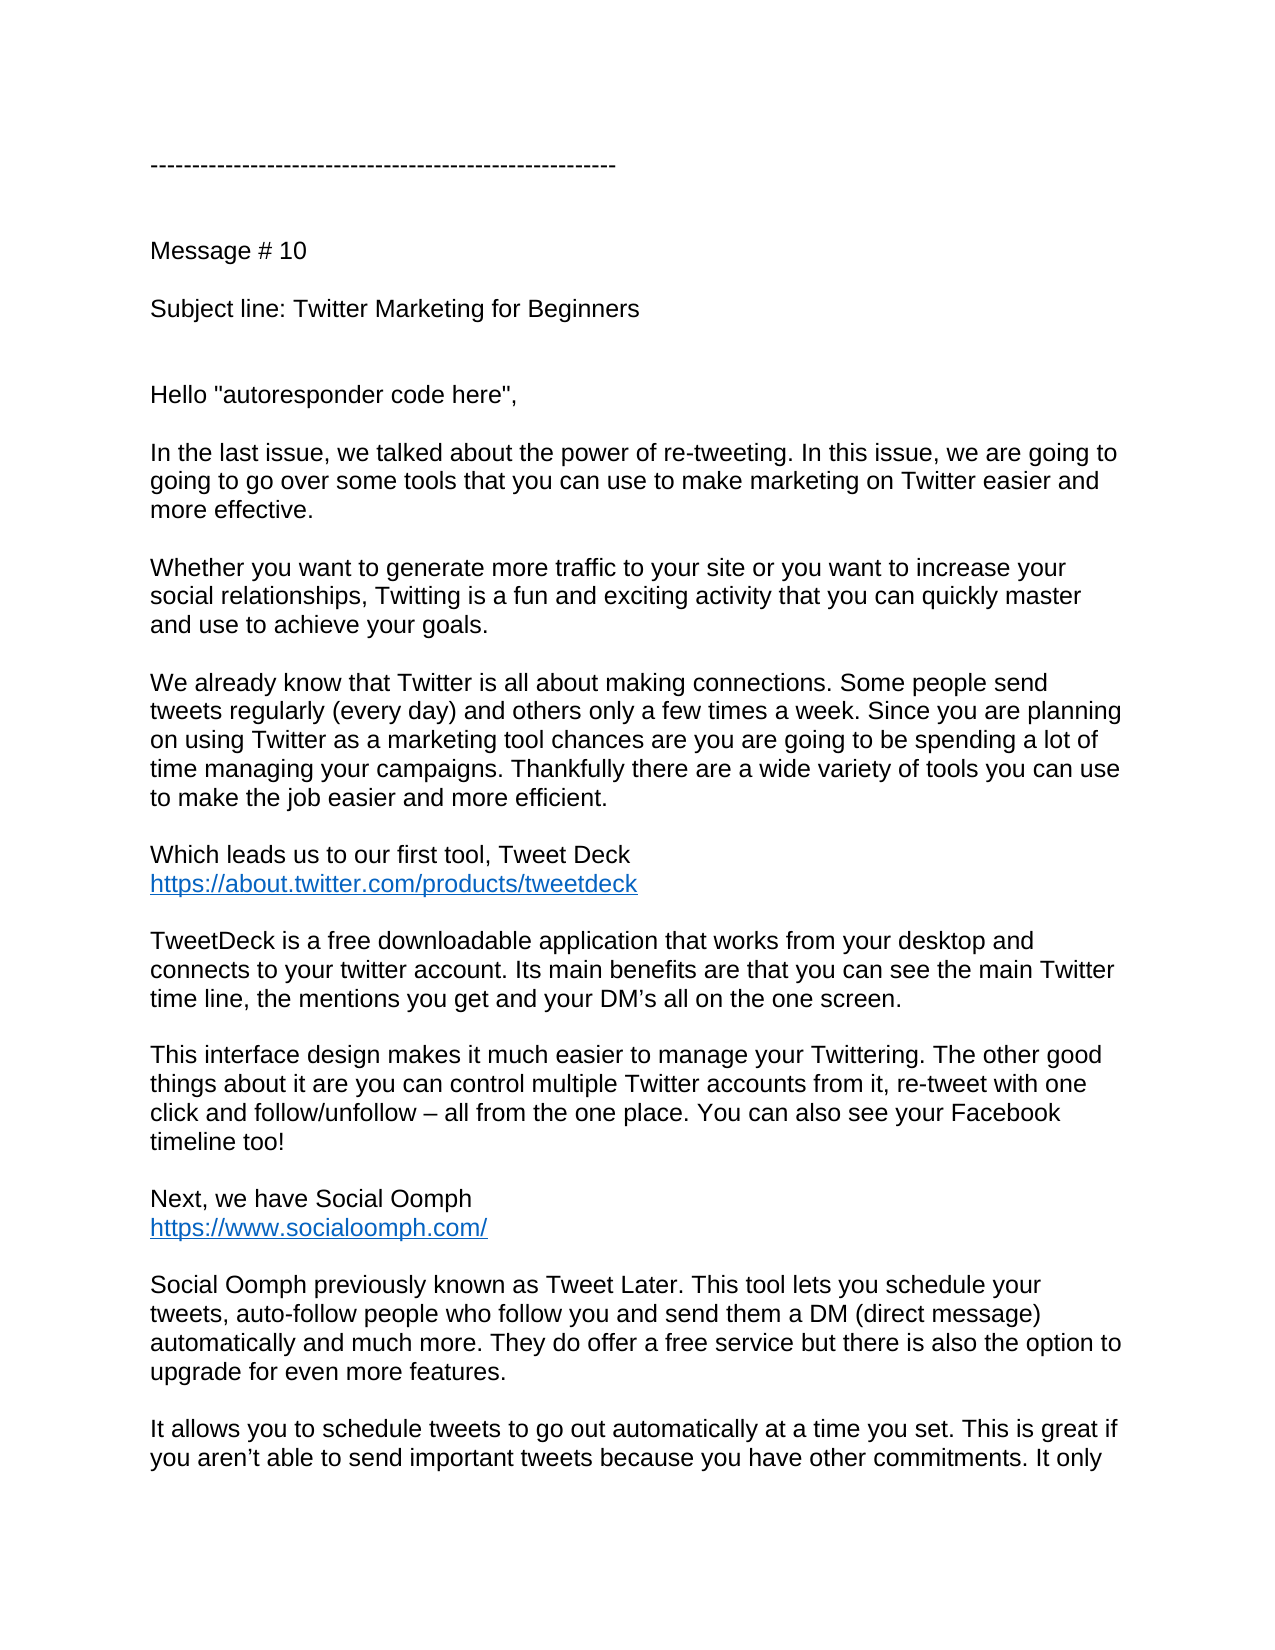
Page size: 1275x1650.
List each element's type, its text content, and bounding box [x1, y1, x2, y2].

text Next, we have Social Oomph https://www.socialoomph.com/ [150, 1184, 1125, 1242]
text going to go over some tools that you can use to make marketing on Twitter easier and more effective. [150, 466, 1125, 524]
text This interface design makes it much easier to manage your Twittering. The other good things about it are you can control multiple Twitter accounts from it, re-tweet with one click and follow/unfollow – all from the one place. You can also see your Facebook timeline too! [150, 1041, 1125, 1156]
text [150, 1414, 1125, 1472]
text In the last issue, we talked about the power of re-tweeting. In this issue, we are going to [150, 437, 1125, 466]
text Message # 10 [150, 236, 1125, 265]
text TweetDeck is a free downloadable application that works from your desktop and connects to your twitter account. Its main benefits are that you can see the main Twitter time line, the mentions you get and your DM’s all on the one screen. [150, 926, 1125, 1012]
text Whether you want to generate more traffic to your site or you want to increase your social relationships, Twitting is a fun and exciting activity that you can quickly master and use to achieve your goals. [150, 552, 1125, 639]
text -------------------------------------------------------- [150, 150, 1125, 179]
text Hello "autoresponder code here", [150, 380, 1125, 409]
text Subject line: Twitter Marketing for Beginners [150, 294, 1125, 322]
text We already know that Twitter is all about making connections. Some people send tweets regularly (every day) and others only a few times a week. Since you are planning on using Twitter as a marketing tool chances are you are going to be spending a lot of time managing your campaigns. Thankfully there are a wide variety of tools you can use to make the job easier and more efficient. [150, 667, 1125, 811]
text Which leads us to our first tool, Tweet Deck https://about.twitter.com/products/tweetdeck [150, 840, 1125, 897]
text Social Oomph previously known as Tweet Later. This tool lets you schedule your tweets, auto-follow people who follow you and send them a DM (direct message) automatically and much more. They do offer a free service but there is also the option to upgrade for even more features. [150, 1271, 1125, 1386]
